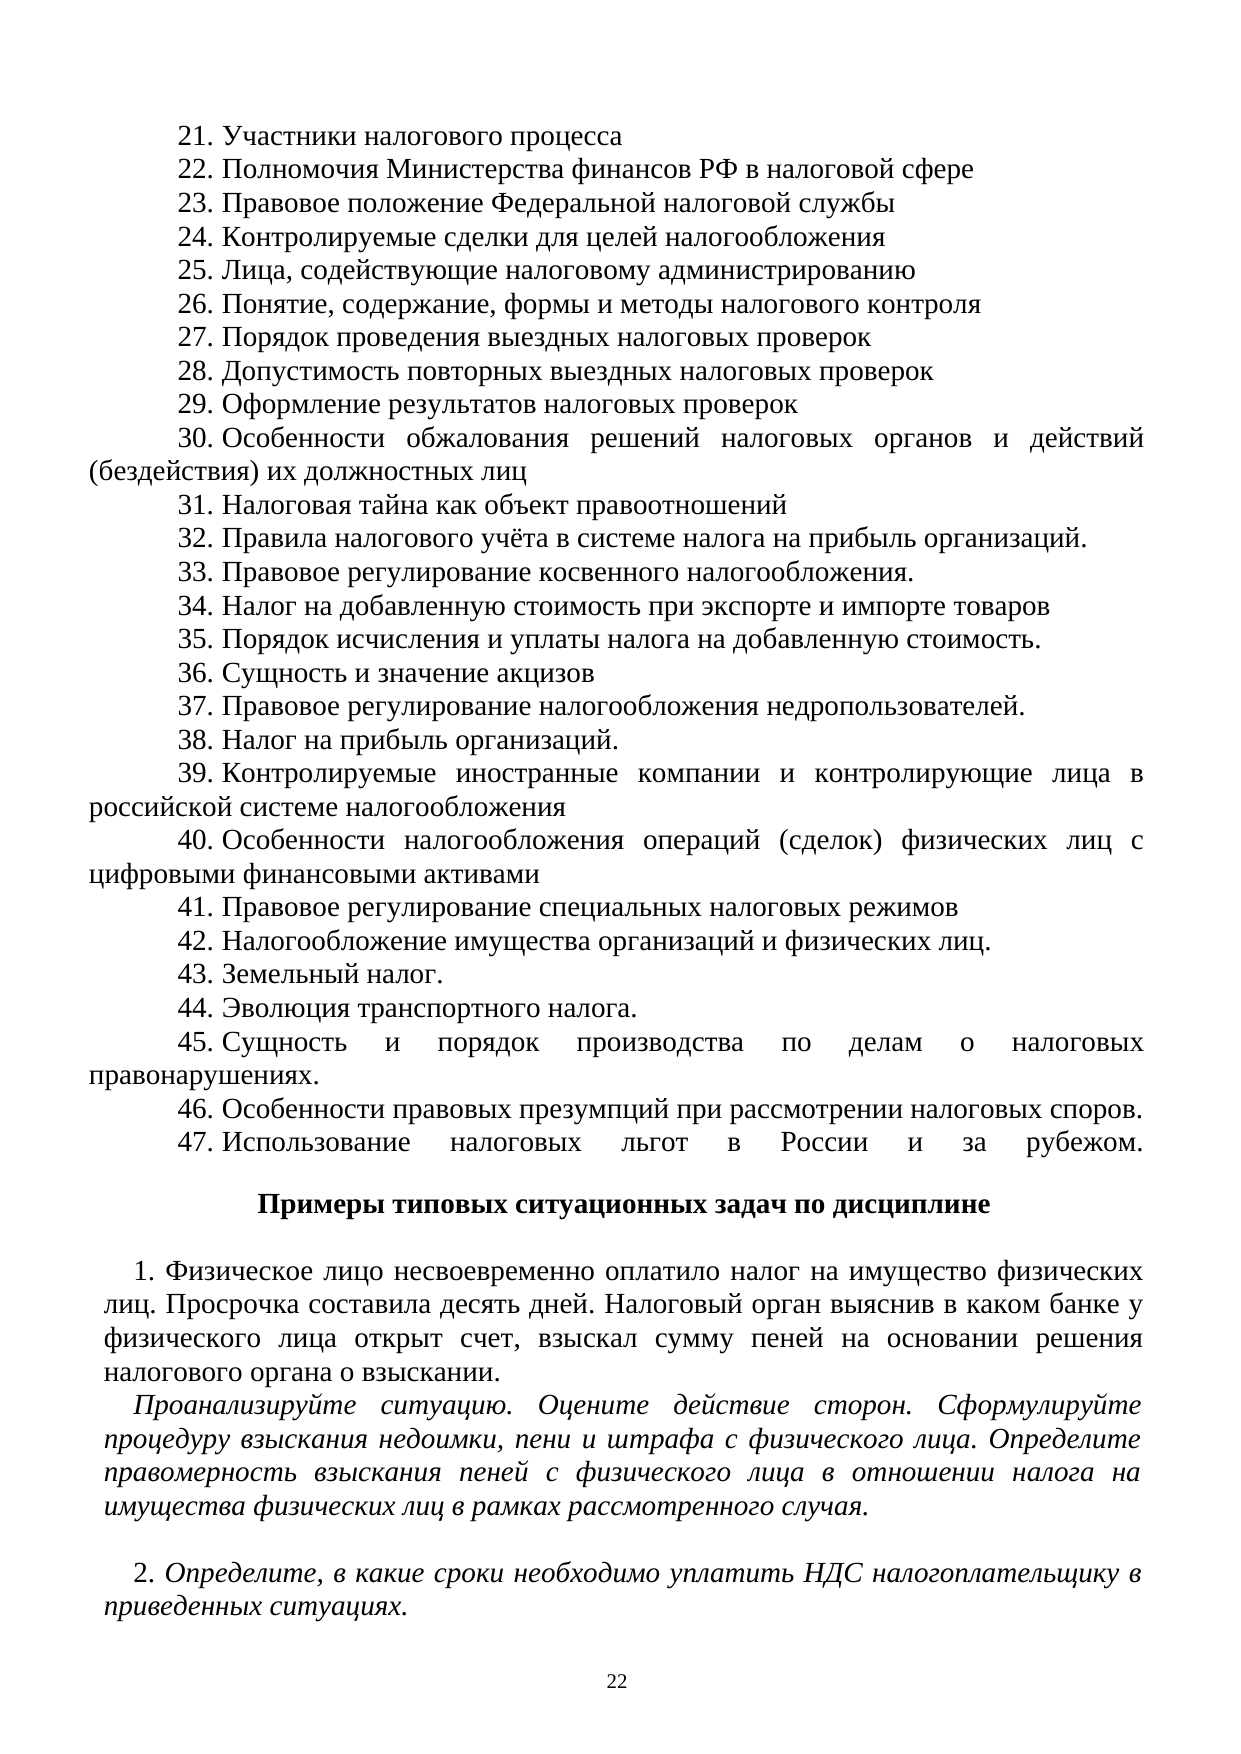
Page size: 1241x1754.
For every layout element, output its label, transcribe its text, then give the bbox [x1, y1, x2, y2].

list Особенности правовых презумпций при рассмотрении налоговых споров. [89, 1091, 1144, 1124]
text Проанализируйте ситуацию. Оцените действие сторон. Сформулируйте процедуру взыскания недоимки, пени и штрафа с физического лица. Определите правомерность взыскания пеней с физического лица в отношении налога на имущества физических лиц в рамках рассмотренного случая. [103, 1387, 1144, 1521]
list Оформление результатов налоговых проверок [89, 386, 1144, 420]
list Правила налогового учёта в системе налога на прибыль организаций. [89, 521, 1144, 554]
list Сущность и порядок производства по делам о налоговых правонарушениях. [89, 1024, 1144, 1091]
list Особенности обжалования решений налоговых органов и действий (бездействия) их должностных лиц [89, 420, 1144, 487]
list Особенности налогообложения операций (сделок) физических лиц с цифровыми финансовыми активами [89, 822, 1144, 889]
list Налог на прибыль организаций. [89, 722, 1144, 755]
list Контролируемые иностранные компании и контролирующие лица в российской системе налогообложения [89, 755, 1144, 822]
text Примеры типовых ситуационных задач по дисциплине [44, 1186, 1144, 1219]
list Правовое регулирование косвенного налогообложения. [89, 554, 1144, 588]
text 2. Определите, в какие сроки необходимо уплатить НДС налогоплательщику в приведенных ситуациях. [103, 1555, 1144, 1622]
list Порядок исчисления и уплаты налога на добавленную стоимость. [89, 621, 1144, 655]
list Эволюция транспортного налога. [89, 990, 1144, 1024]
list Налоговая тайна как объект правоотношений [89, 487, 1144, 521]
list Участники налогового процесса [89, 118, 1144, 152]
list Использование налоговых льгот в России и за рубежом. [89, 1124, 1144, 1186]
list Лица, содействующие налоговому администрированию [89, 252, 1144, 286]
list Налог на добавленную стоимость при экспорте и импорте товаров [89, 588, 1144, 621]
list Правовое регулирование специальных налоговых режимов [89, 889, 1144, 923]
list Контролируемые сделки для целей налогообложения [89, 219, 1144, 252]
list Правовое регулирование налогообложения недропользователей. [89, 688, 1144, 722]
list Земельный налог. [89, 957, 1144, 990]
list Порядок проведения выездных налоговых проверок [89, 319, 1144, 353]
list Налогообложение имущества организаций и физических лиц. [89, 923, 1144, 957]
list Допустимость повторных выездных налоговых проверок [89, 353, 1144, 386]
list Правовое положение Федеральной налоговой службы [89, 185, 1144, 219]
list Понятие, содержание, формы и методы налогового контроля [89, 286, 1144, 319]
text 1. Физическое лицо несвоевременно оплатило налог на имущество физических лиц. Просрочка составила десять дней. Налоговый орган выяснив в каком банке у физического лица открыт счет, взыскал сумму пеней на основании решения налогового органа о взыскании. [103, 1253, 1144, 1387]
list Полномочия Министерства финансов РФ в налоговой сфере [89, 152, 1144, 185]
list Сущность и значение акцизов [89, 655, 1144, 688]
